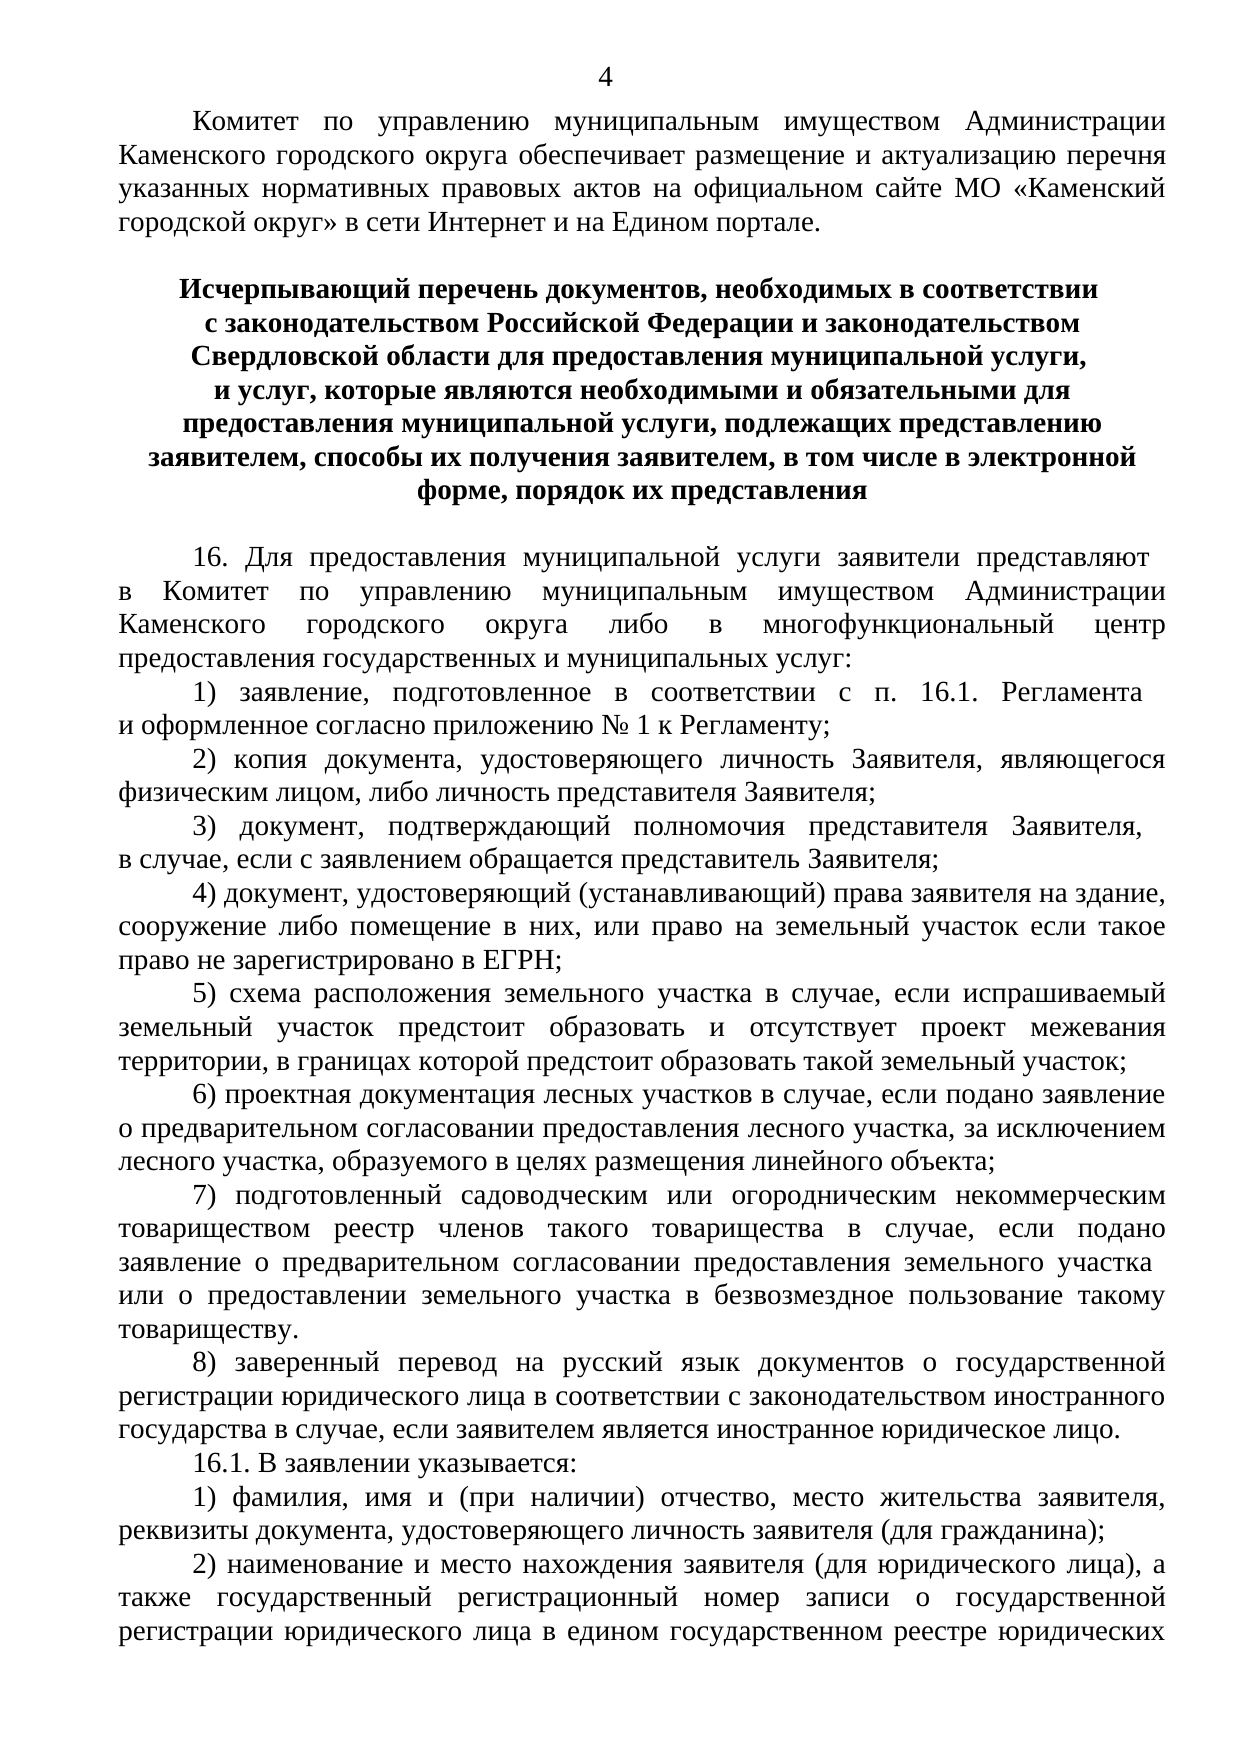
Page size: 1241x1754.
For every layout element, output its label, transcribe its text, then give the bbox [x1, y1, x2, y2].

text 4) документ, удостоверяющий (устанавливающий) права заявителя на здание, сооружение либо помещение в них, или право на земельный участок если такое право не зарегистрировано в ЕГРН; [118, 875, 1167, 976]
text 3) документ, подтверждающий полномочия представителя Заявителя, в случае, если с заявлением обращается представитель Заявителя; [118, 808, 1167, 875]
text Исчерпывающий перечень документов, необходимых в соответствии с законодательством Российской Федерации и законодательством Свердловской области для предоставления муниципальной услуги, и услуг, которые являются необходимыми и обязательными для предоставления муниципальной услуги, подлежащих представлению заявителем, способы их получения заявителем, в том числе в электронной форме, порядок их представления [118, 271, 1167, 506]
text 1) заявление, подготовленное в соответствии с п. 16.1. Регламента и оформленное согласно приложению № 1 к Регламенту; [118, 674, 1167, 741]
text 16.1. В заявлении указывается: [118, 1445, 1167, 1479]
text Комитет по управлению муниципальным имуществом Администрации Каменского городского округа обеспечивает размещение и актуализацию перечня указанных нормативных правовых актов на официальном сайте МО «Каменский городской округ» в сети Интернет и на Едином портале. [118, 103, 1167, 238]
text 8) заверенный перевод на русский язык документов о государственной регистрации юридического лица в соответствии с законодательством иностранного государства в случае, если заявителем является иностранное юридическое лицо. [118, 1344, 1167, 1445]
text 7) подготовленный садоводческим или огородническим некоммерческим товариществом реестр членов такого товарищества в случае, если подано заявление о предварительном согласовании предоставления земельного участка или о предоставлении земельного участка в безвозмездное пользование такому товариществу. [118, 1177, 1167, 1344]
text 1) фамилия, имя и (при наличии) отчество, место жительства заявителя, реквизиты документа, удостоверяющего личность заявителя (для гражданина); [118, 1479, 1167, 1546]
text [118, 1546, 1167, 1646]
text 2) копия документа, удостоверяющего личность Заявителя, являющегося физическим лицом, либо личность представителя Заявителя; [118, 741, 1167, 808]
text 5) схема расположения земельного участка в случае, если испрашиваемый земельный участок предстоит образовать и отсутствует проект межевания территории, в границах которой предстоит образовать такой земельный участок; [118, 976, 1167, 1076]
text 16. Для предоставления муниципальной услуги заявители представляют в Комитет по управлению муниципальным имуществом Администрации Каменского городского округа либо в многофункциональный центр предоставления государственных и муниципальных услуг: [118, 539, 1167, 674]
text 6) проектная документация лесных участков в случае, если подано заявление о предварительном согласовании предоставления лесного участка, за исключением лесного участка, образуемого в целях размещения линейного объекта; [118, 1076, 1167, 1177]
